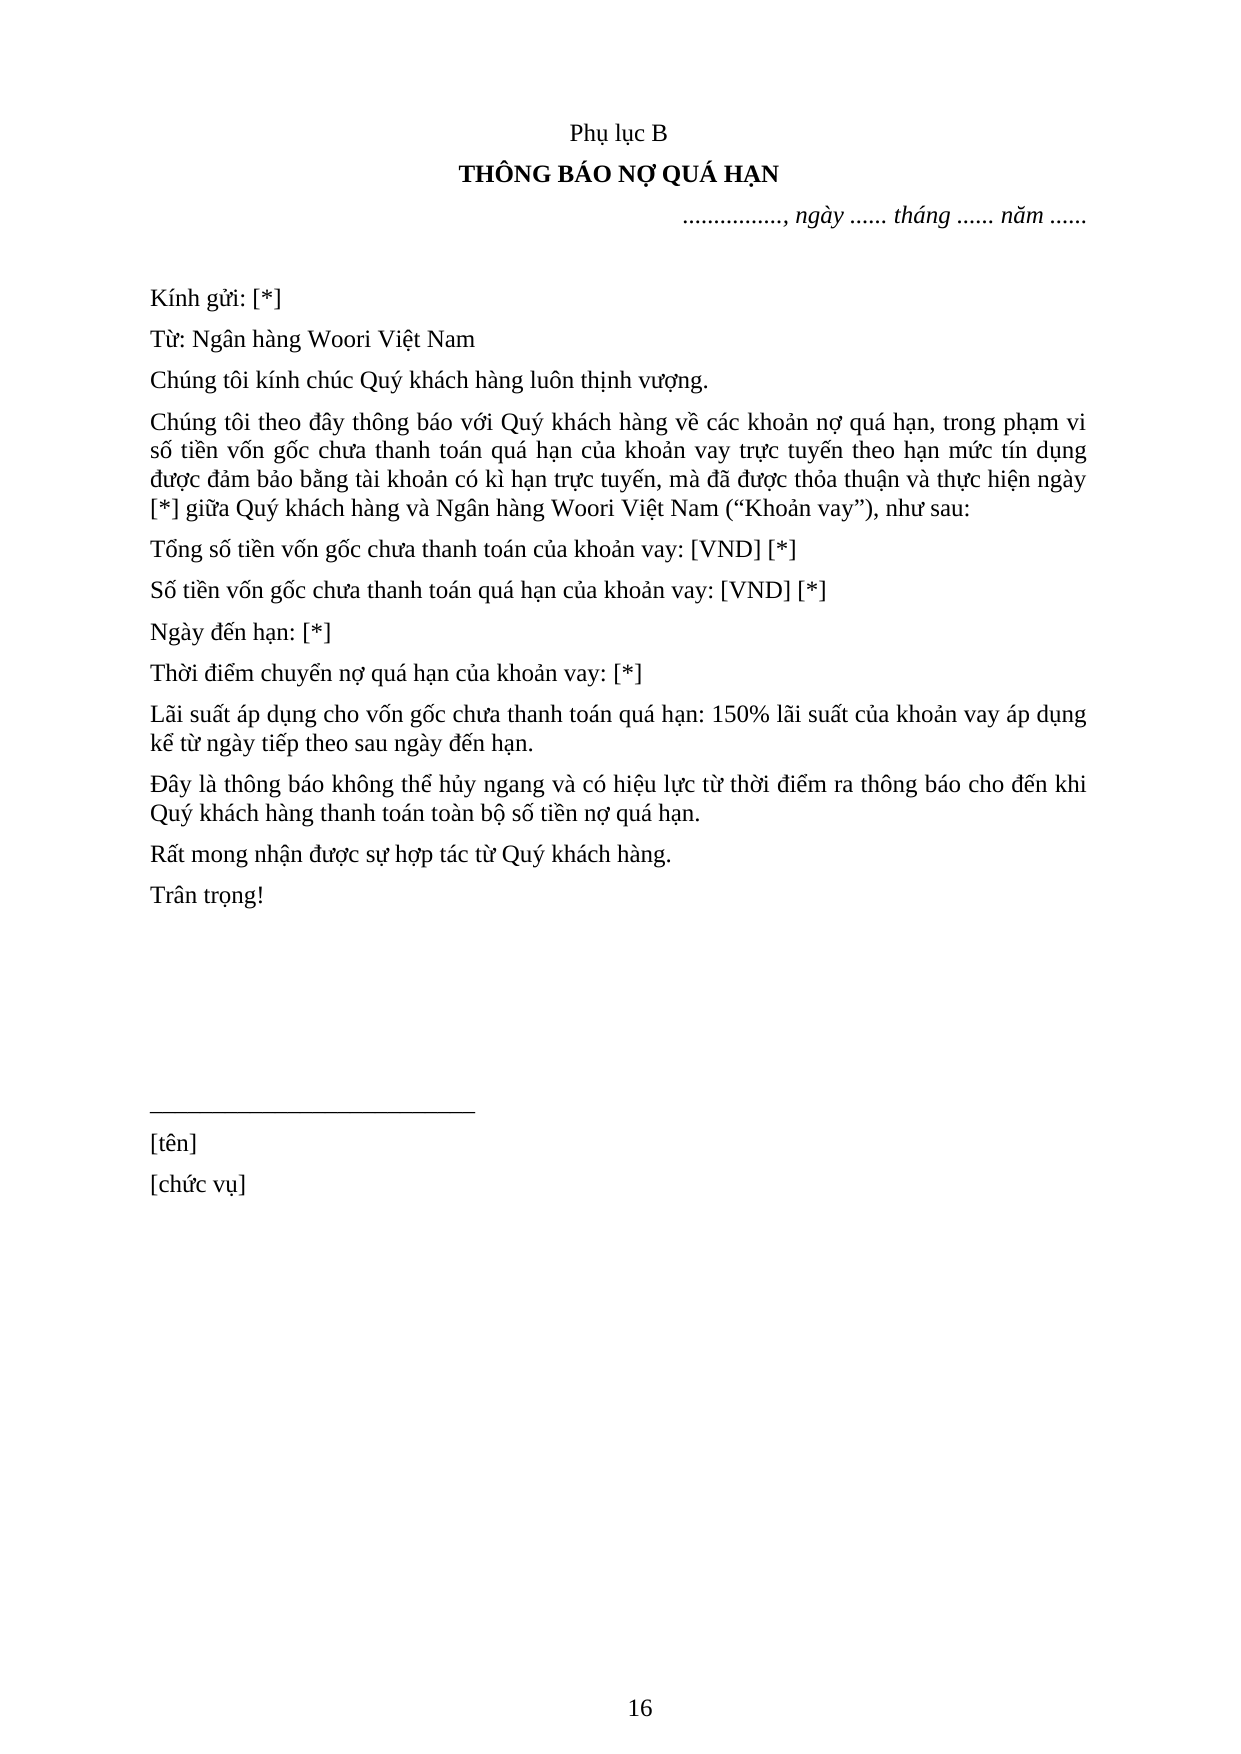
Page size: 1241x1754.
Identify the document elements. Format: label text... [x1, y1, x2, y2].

text Phụ lục B [150, 118, 1087, 147]
text Từ: Ngân hàng Woori Việt Nam [150, 324, 1087, 353]
text [tên] [150, 1128, 1087, 1157]
text Chúng tôi kính chúc Quý khách hàng luôn thịnh vượng. [150, 366, 1087, 394]
text Chúng tôi theo đây thông báo với Quý khách hàng về các khoản nợ quá hạn, trong phạm vi số tiền vốn gốc chưa thanh toán quá hạn của khoản vay trực tuyến theo hạn mức tín dụng được đảm bảo bằng tài khoản có kì hạn trực tuyến, mà đã được thỏa thuận và thực hiện ngày [*] giữa Quý khách hàng và Ngân hàng Woori Việt Nam (“Khoản vay”), như sau: [150, 407, 1087, 522]
text Đây là thông báo không thể hủy ngang và có hiệu lực từ thời điểm ra thông báo cho đến khi Quý khách hàng thanh toán toàn bộ số tiền nợ quá hạn. [150, 769, 1087, 827]
text ................, ngày ...... tháng ...... năm ...... [150, 201, 1087, 229]
text __________________________ [150, 1087, 1087, 1115]
text Thời điểm chuyển nợ quá hạn của khoản vay: [*] [150, 658, 1087, 687]
text Lãi suất áp dụng cho vốn gốc chưa thanh toán quá hạn: 150% lãi suất của khoản vay áp dụng kể từ ngày tiếp theo sau ngày đến hạn. [150, 699, 1087, 757]
text [chức vụ] [150, 1169, 1087, 1198]
text Rất mong nhận được sự hợp tác từ Quý khách hàng. [150, 839, 1087, 868]
text Trân trọng! [150, 881, 1087, 909]
text Ngày đến hạn: [*] [150, 617, 1087, 646]
text Kính gửi: [*] [150, 283, 1087, 312]
text Tổng số tiền vốn gốc chưa thanh toán của khoản vay: [VND] [*] [150, 534, 1087, 563]
text Số tiền vốn gốc chưa thanh toán quá hạn của khoản vay: [VND] [*] [150, 576, 1087, 604]
text THÔNG BÁO NỢ QUÁ HẠN [150, 159, 1087, 188]
